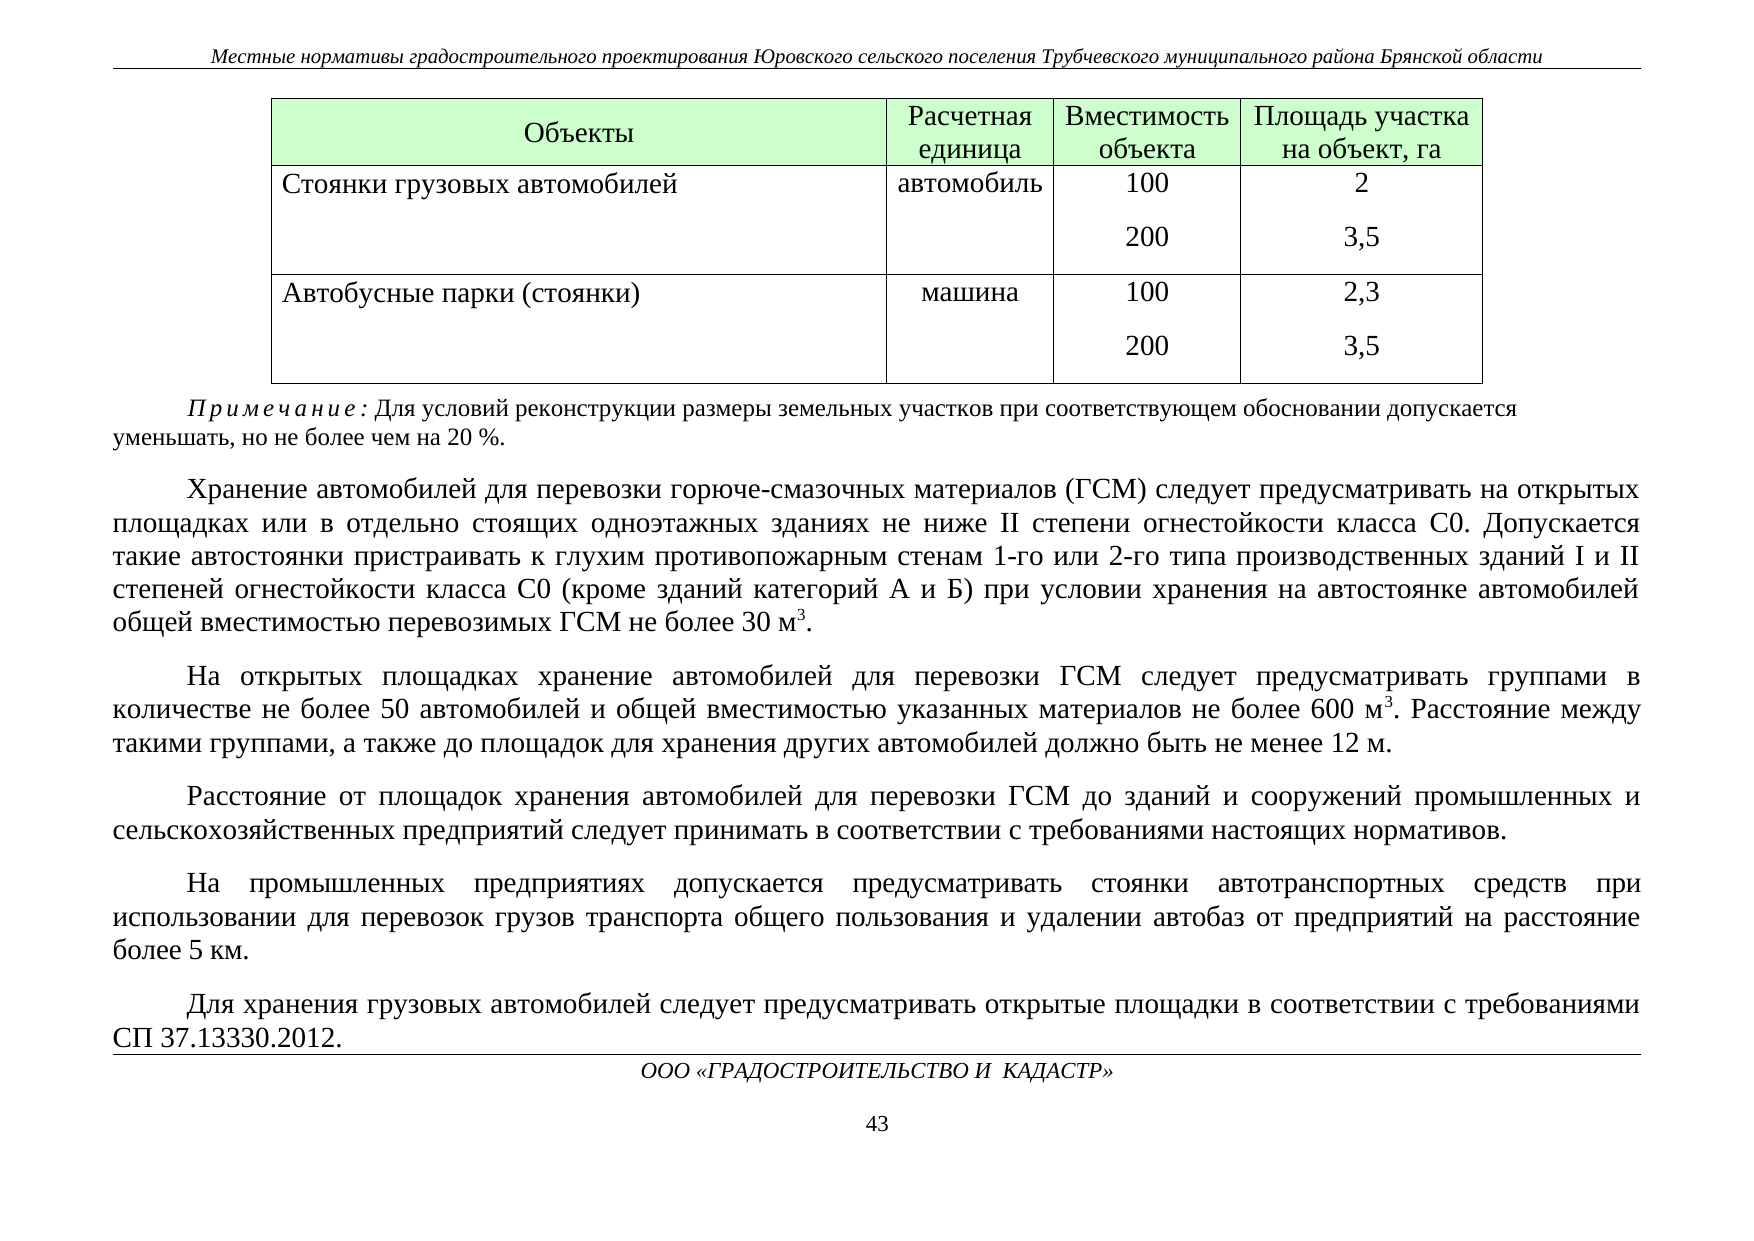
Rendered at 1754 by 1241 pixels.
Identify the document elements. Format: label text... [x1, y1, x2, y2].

table_header Расчетная единица [887, 99, 1053, 165]
table_cell автомобиль [887, 166, 1053, 274]
table_cell Автобусные парки (стоянки) [272, 275, 886, 383]
table_cell 100 200 [1054, 275, 1240, 383]
table_cell 2,3 3,5 [1241, 275, 1482, 383]
text Расстояние от площадок хранения автомобилей для перевозки ГСМ до зданий и сооружений промышленных и сельскохозяйственных предприятий следует принимать в соответствии с требованиями настоящих нормативов. [112, 779, 1641, 846]
table_cell Стоянки грузовых автомобилей [272, 166, 886, 274]
table_header Объекты [272, 99, 886, 165]
table_cell 100 200 [1054, 166, 1240, 274]
table_cell машина [887, 275, 1053, 383]
text Хранение автомобилей для перевозки горюче-смазочных материалов (ГСМ) следует предусматривать на открытых площадках или в отдельно стоящих одноэтажных зданиях не ниже II степени огнестойкости класса С0. Допускается такие автостоянки пристраивать к глухим противопожарным стенам 1-го или 2-го типа производственных зданий I и II степеней огнестойкости класса С0 (кроме зданий категорий А и Б) при условии хранения на автостоянке автомобилей общей вместимостью перевозимых ГСМ не более . [112, 472, 1641, 638]
table_header Вместимость объекта [1054, 99, 1240, 165]
text Для хранения грузовых автомобилей следует предусматривать открытые площадки в соответствии с требованиями СП 37.13330.2012. [112, 987, 1641, 1053]
text На промышленных предприятиях допускается предусматривать стоянки автотранспортных средств при использовании для перевозок грузов транспорта общего пользования и удалении автобаз от предприятий на расстояние более . [112, 866, 1641, 966]
table_cell 2 3,5 [1241, 166, 1482, 274]
text На открытых площадках хранение автомобилей для перевозки ГСМ следует предусматривать группами в количестве не более 50 автомобилей и общей вместимостью указанных материалов не более . Расстояние между такими группами, а также до площадок для хранения других автомобилей должно быть не менее . [112, 659, 1641, 758]
text Примечание: Для условий реконструкции размеры земельных участков при соответствующем обосновании допускается уменьшать, но не более чем на 20 %. [112, 394, 1641, 451]
table_header Площадь участка на объект, га [1241, 99, 1482, 165]
